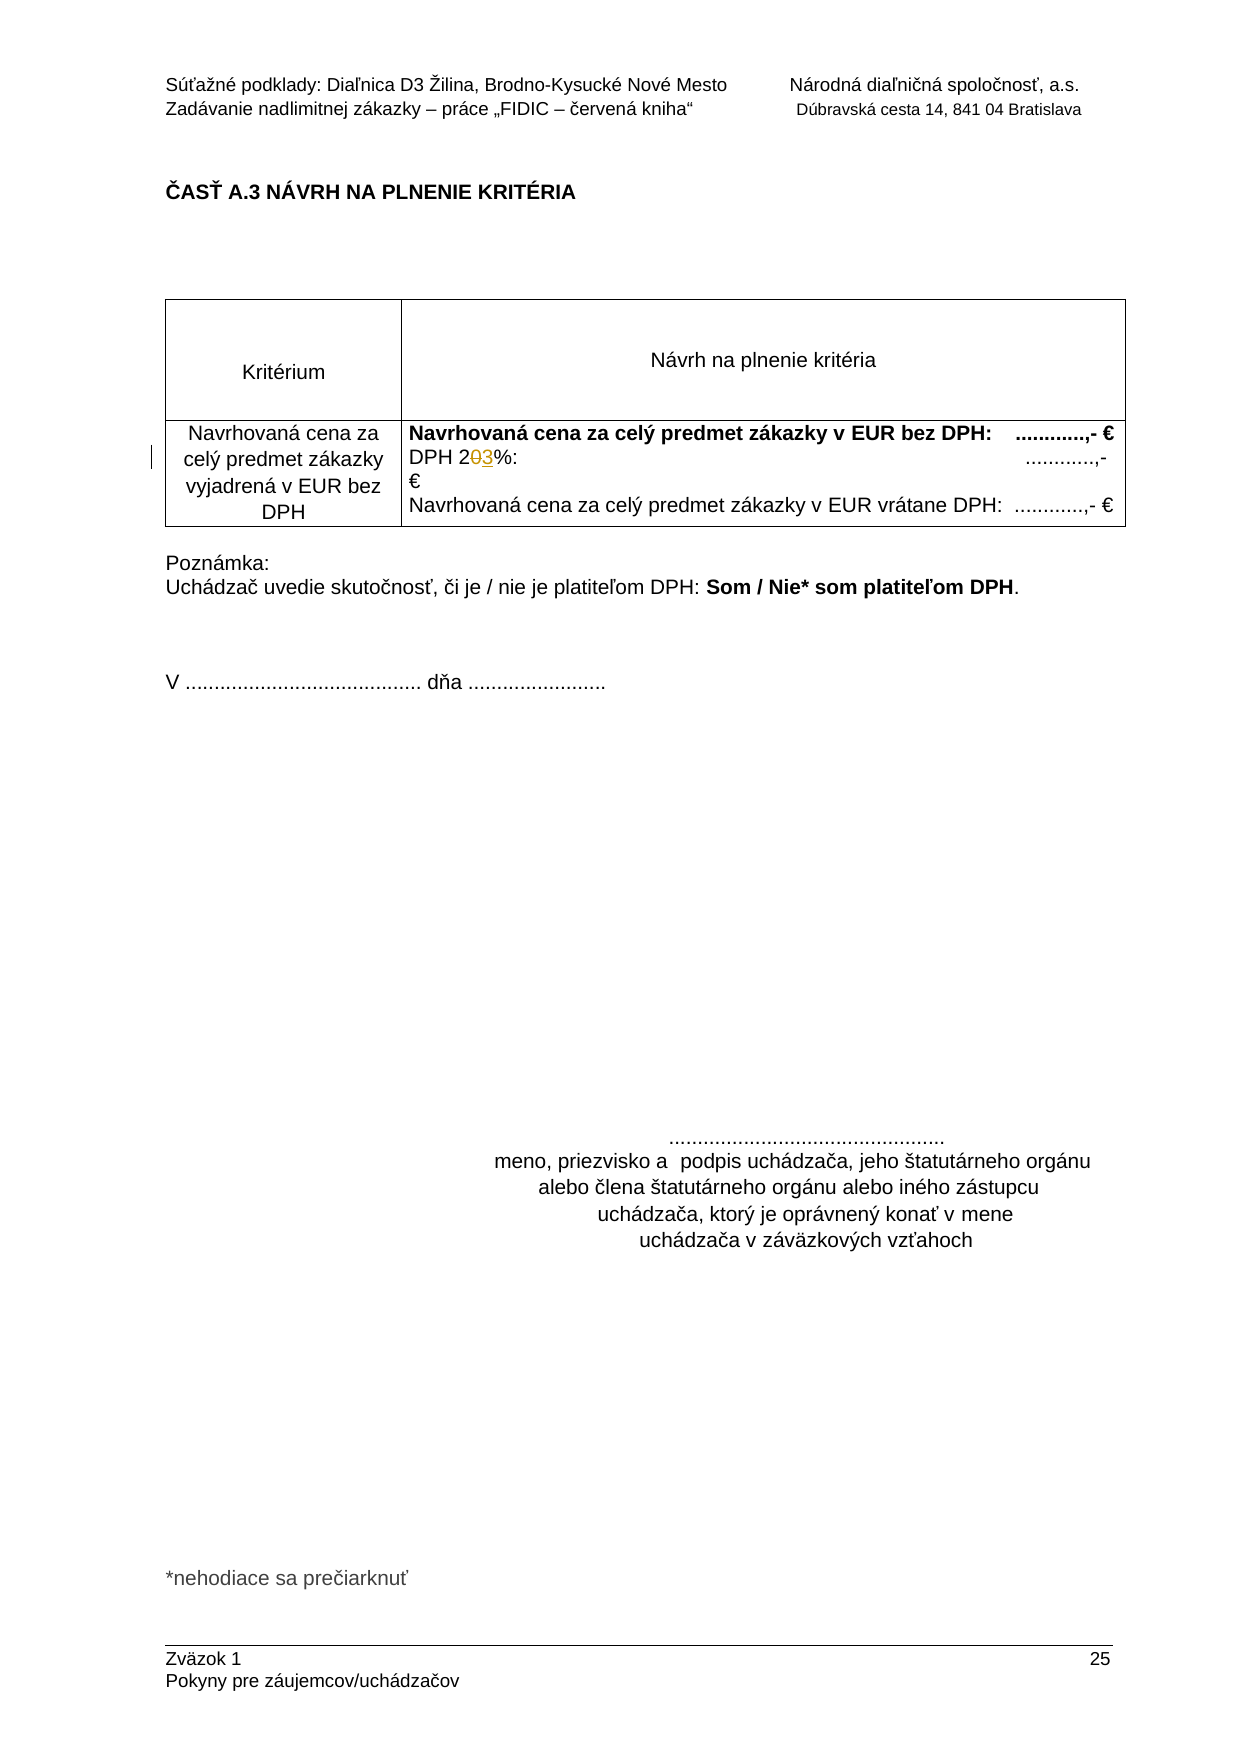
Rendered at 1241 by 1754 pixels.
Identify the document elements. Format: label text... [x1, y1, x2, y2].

text meno, priezvisko a podpis uchádzača, jeho štatutárneho orgánu alebo člena štatutárneho orgánu alebo iného zástupcu uchádzača, ktorý je oprávnený konať v mene uchádzača v záväzkových vzťahoch [165, 1149, 1107, 1252]
table_header Kritérium [166, 300, 401, 420]
text Poznámka: [165, 551, 1107, 575]
text Uchádzač uvedie skutočnosť, či je / nie je platiteľom DPH: Som / Nie* som platiteľom DPH. [165, 575, 1107, 599]
table_header Návrh na plnenie kritéria [402, 300, 1125, 420]
text *nehodiace sa prečiarknuť [165, 1566, 1107, 1590]
text ................................................ [165, 1125, 1107, 1149]
subtitle Časť A.3 Návrh na plnenie kritéria [165, 180, 1107, 204]
table_cell Navrhovaná cena za celý predmet zákazky vyjadrená v EUR bez DPH [166, 421, 401, 526]
table_cell Navrhovaná cena za celý predmet zákazky v EUR bez DPH: ............,- € DPH 2%: ............,- € Navrhovaná cena za celý predmet zákazky v EUR vrátane DPH: ............,- € [402, 421, 1125, 526]
text V ......................................... dňa ........................ [165, 670, 1107, 694]
